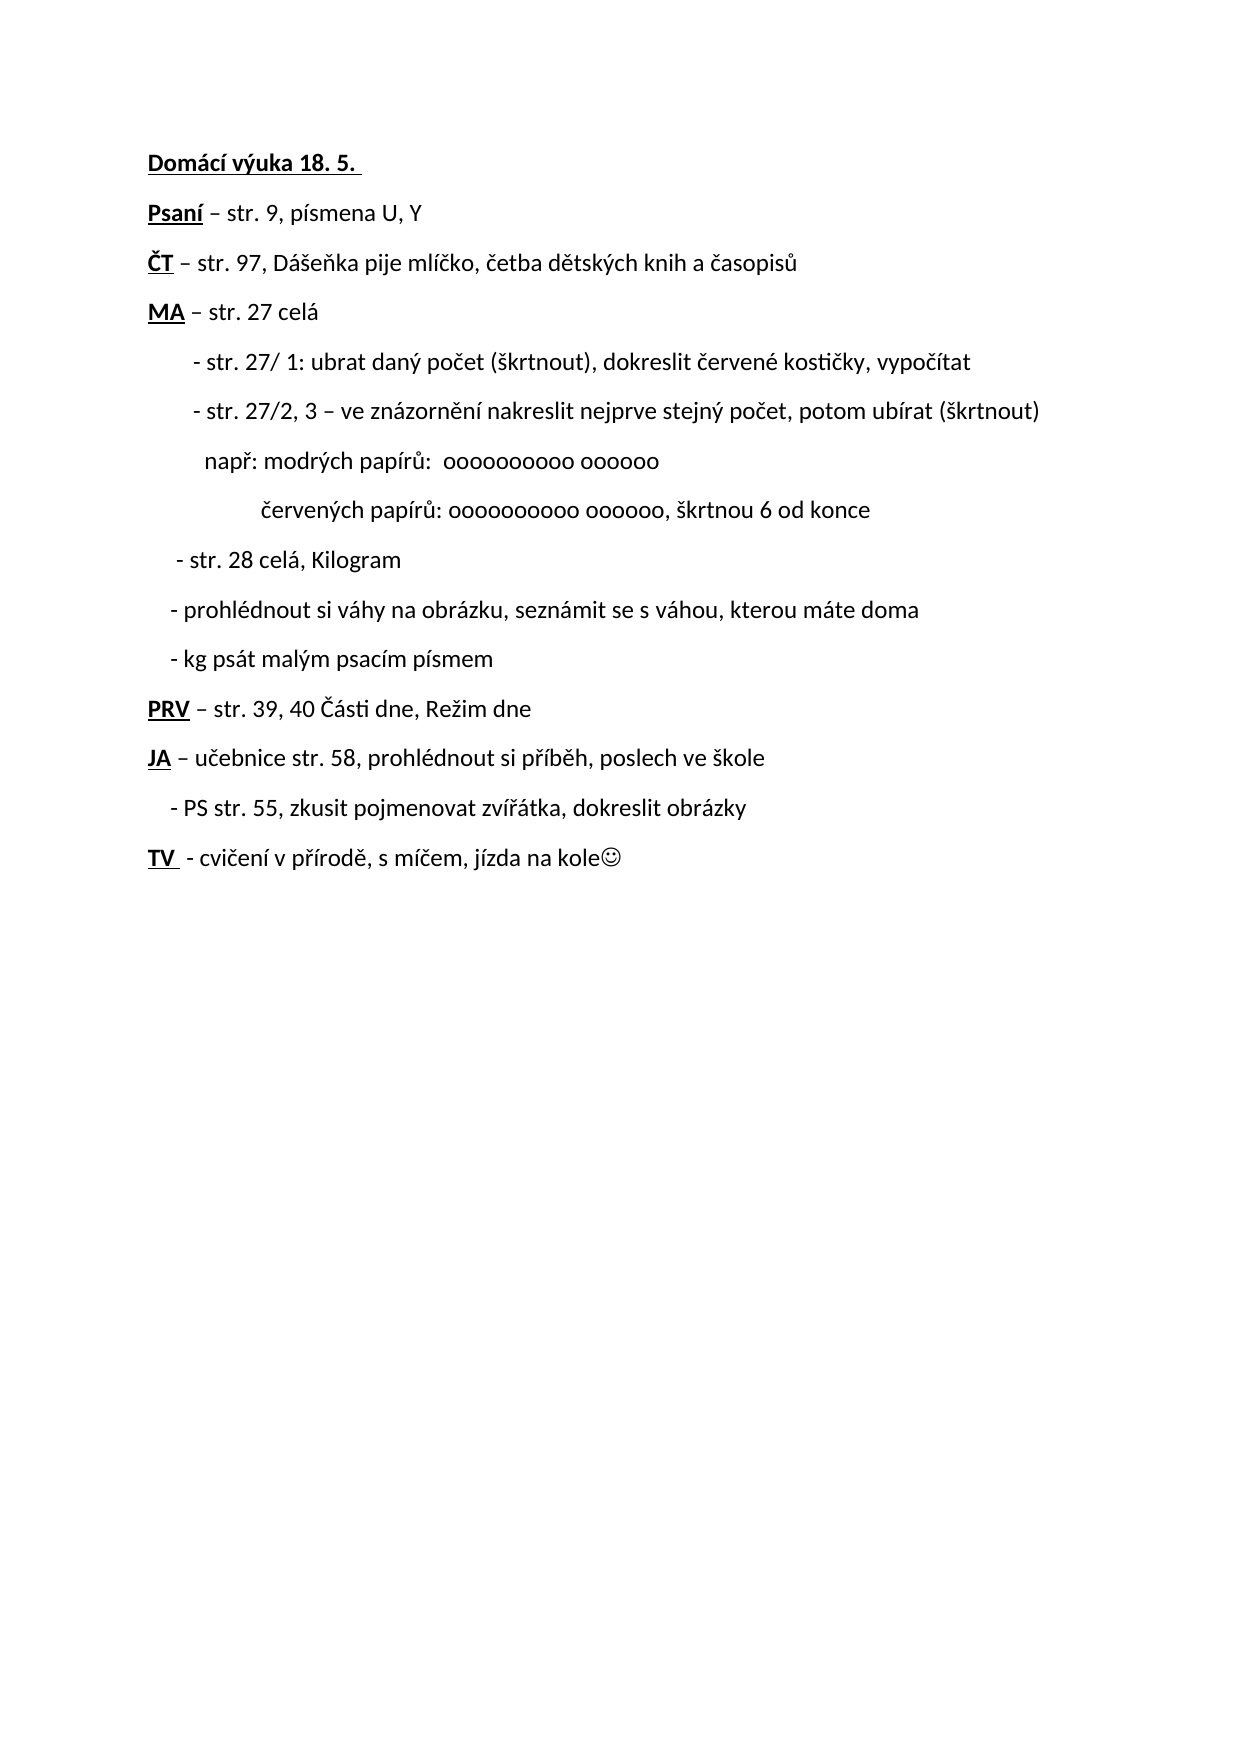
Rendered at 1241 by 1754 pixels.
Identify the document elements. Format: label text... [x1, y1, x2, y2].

text JA – učebnice str. 58, prohlédnout si příběh, poslech ve škole [148, 743, 1093, 773]
text - str. 27/ 1: ubrat daný počet (škrtnout), dokreslit červené kostičky, vypočítat [148, 346, 1093, 376]
text TV - cvičení v přírodě, s míčem, jízda na kole [148, 842, 1093, 872]
text Psaní – str. 9, písmena U, Y [148, 197, 1093, 228]
text červených papírů: oooooooooo oooooo, škrtnou 6 od konce [148, 495, 1093, 525]
text PRV – str. 39, 40 Části dne, Režim dne [148, 693, 1093, 723]
text Domácí výuka 18. 5. [148, 148, 1093, 178]
text MA – str. 27 celá [148, 296, 1093, 327]
text - kg psát malým psacím písmem [148, 643, 1093, 674]
text např: modrých papírů: oooooooooo oooooo [148, 445, 1093, 476]
text - str. 27/2, 3 – ve znázornění nakreslit nejprve stejný počet, potom ubírat (škrtnout) [148, 396, 1093, 426]
text - str. 28 celá, Kilogram [148, 544, 1093, 575]
text ČT – str. 97, Dášeňka pije mlíčko, četba dětských knih a časopisů [148, 247, 1093, 277]
text - prohlédnout si váhy na obrázku, seznámit se s váhou, kterou máte doma [148, 594, 1093, 624]
text - PS str. 55, zkusit pojmenovat zvířátka, dokreslit obrázky [148, 792, 1093, 823]
